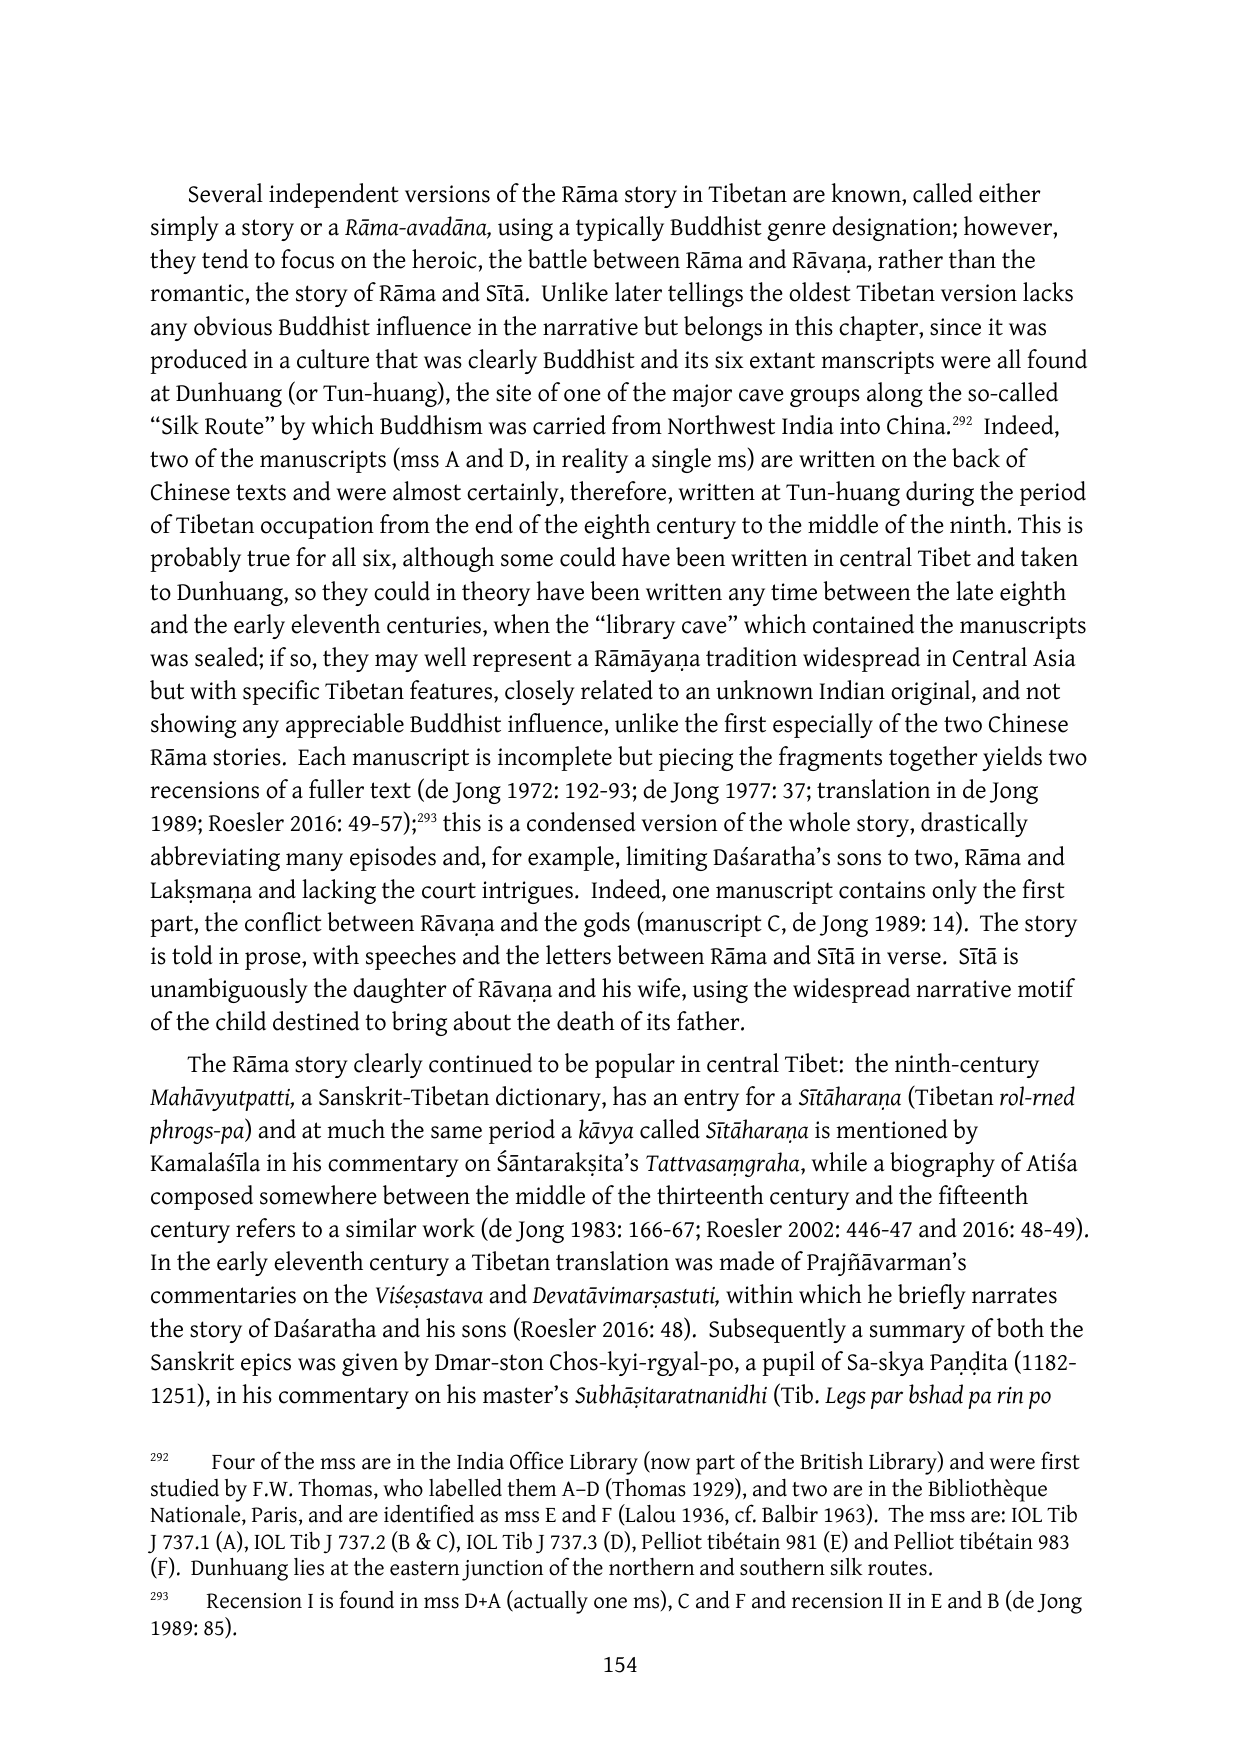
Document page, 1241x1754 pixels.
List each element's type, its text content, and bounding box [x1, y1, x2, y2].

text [150, 1050, 1090, 1410]
text Several independent versions of the Rāma story in Tibetan are known, called either simply a story or a Rāma-avadāna, using a typically Buddhist genre designation; however, they tend to focus on the heroic, the battle between Rāma and Rāvaṇa, rather than the romantic, the story of Rāma and Sītā. Unlike later tellings the oldest Tibetan version lacks any obvious Buddhist influence in the narrative but belongs in this chapter, since it was produced in a culture that was clearly Buddhist and its six extant manscripts were all found at Dunhuang (or Tun-huang), the site of one of the major cave groups along the so-called “Silk Route” by which Buddhism was carried from Northwest India into China. Indeed, two of the manuscripts (mss A and D, in reality a single ms) are written on the back of Chinese texts and were almost certainly, therefore, written at Tun-huang during the period of Tibetan occupation from the end of the eighth century to the middle of the ninth. This is probably true for all six, although some could have been written in central Tibet and taken to Dunhuang, so they could in theory have been written any time between the late eighth and the early eleventh centuries, when the “library cave” which contained the manuscripts was sealed; if so, they may well represent a Rāmāyaṇa tradition widespread in Central Asia but with specific Tibetan features, closely related to an unknown Indian original, and not showing any appreciable Buddhist influence, unlike the first especially of the two Chinese Rāma stories. Each manuscript is incomplete but piecing the fragments together yields two recensions of a fuller text (de Jong 1972: 192-93; de Jong 1977: 37; translation in de Jong 1989; Roesler 2016: 49-57); this is a condensed version of the whole story, drastically abbreviating many episodes and, for example, limiting Daśaratha’s sons to two, Rāma and Lakṣmaṇa and lacking the court intrigues. Indeed, one manuscript contains only the first part, the conflict between Rāvaṇa and the gods (manuscript C, de Jong 1989: 14). The story is told in prose, with speeches and the letters between Rāma and Sītā in verse. Sītā is unambiguously the daughter of Rāvaṇa and his wife, using the widespread narrative motif of the child destined to bring about the death of its father. [150, 181, 1090, 1037]
